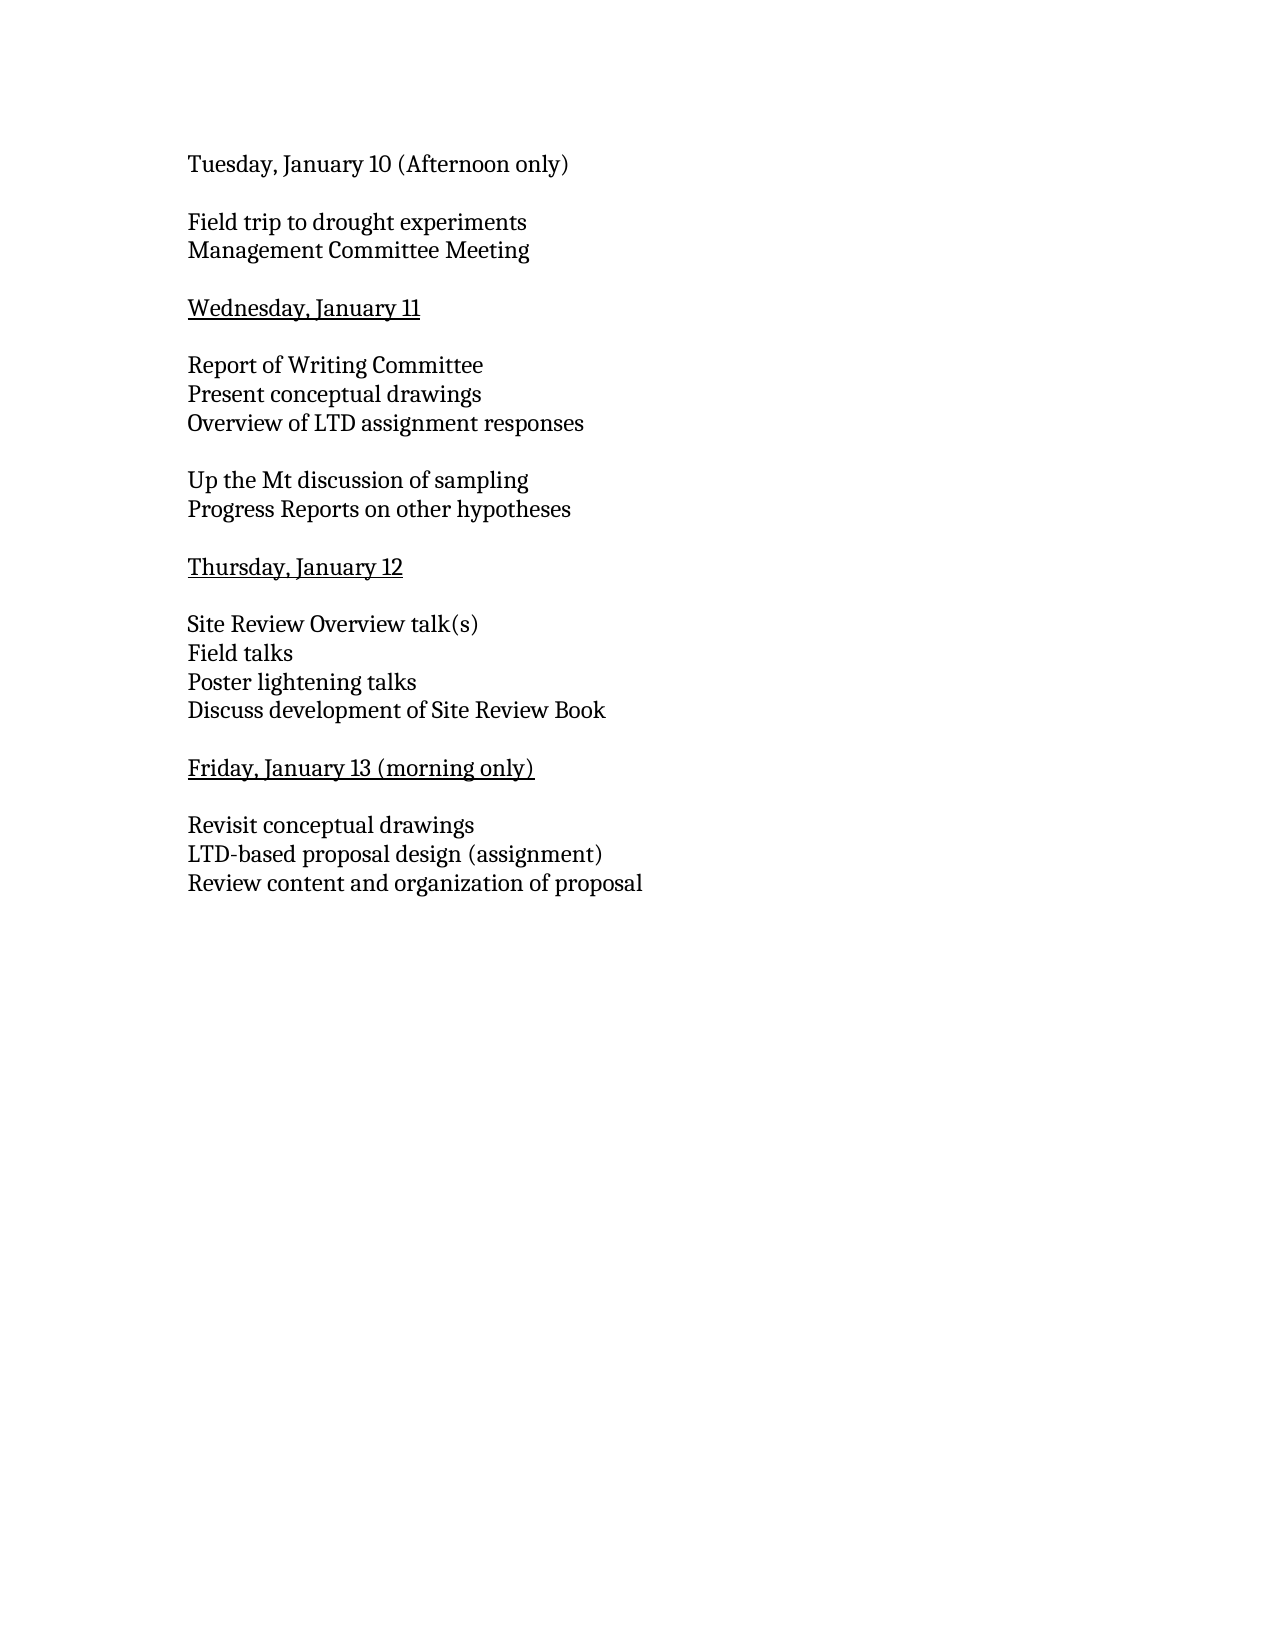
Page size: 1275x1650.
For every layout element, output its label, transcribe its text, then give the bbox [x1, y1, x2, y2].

text Management Committee Meeting [187, 236, 1087, 265]
text Tuesday, January 10 (Afternoon only) [187, 150, 1087, 179]
text Friday, January 13 (morning only) [187, 754, 1087, 782]
text LTD-based proposal design (assignment) [187, 840, 1087, 869]
text Progress Reports on other hypotheses [187, 495, 1087, 524]
text Discuss development of Site Review Book [187, 696, 1087, 725]
text Wednesday, January 11 [187, 294, 1087, 322]
text Review content and organization of proposal [187, 869, 1087, 897]
text Present conceptual drawings [187, 380, 1087, 409]
text Thursday, January 12 [187, 552, 1087, 581]
text Field talks [187, 639, 1087, 667]
text Poster lightening talks [187, 667, 1087, 696]
text Field trip to drought experiments [187, 207, 1087, 236]
text Report of Writing Committee [187, 351, 1087, 380]
text Overview of LTD assignment responses [187, 409, 1087, 437]
text Revisit conceptual drawings [187, 811, 1087, 840]
text Site Review Overview talk(s) [187, 610, 1087, 639]
text Up the Mt discussion of sampling [187, 466, 1087, 495]
